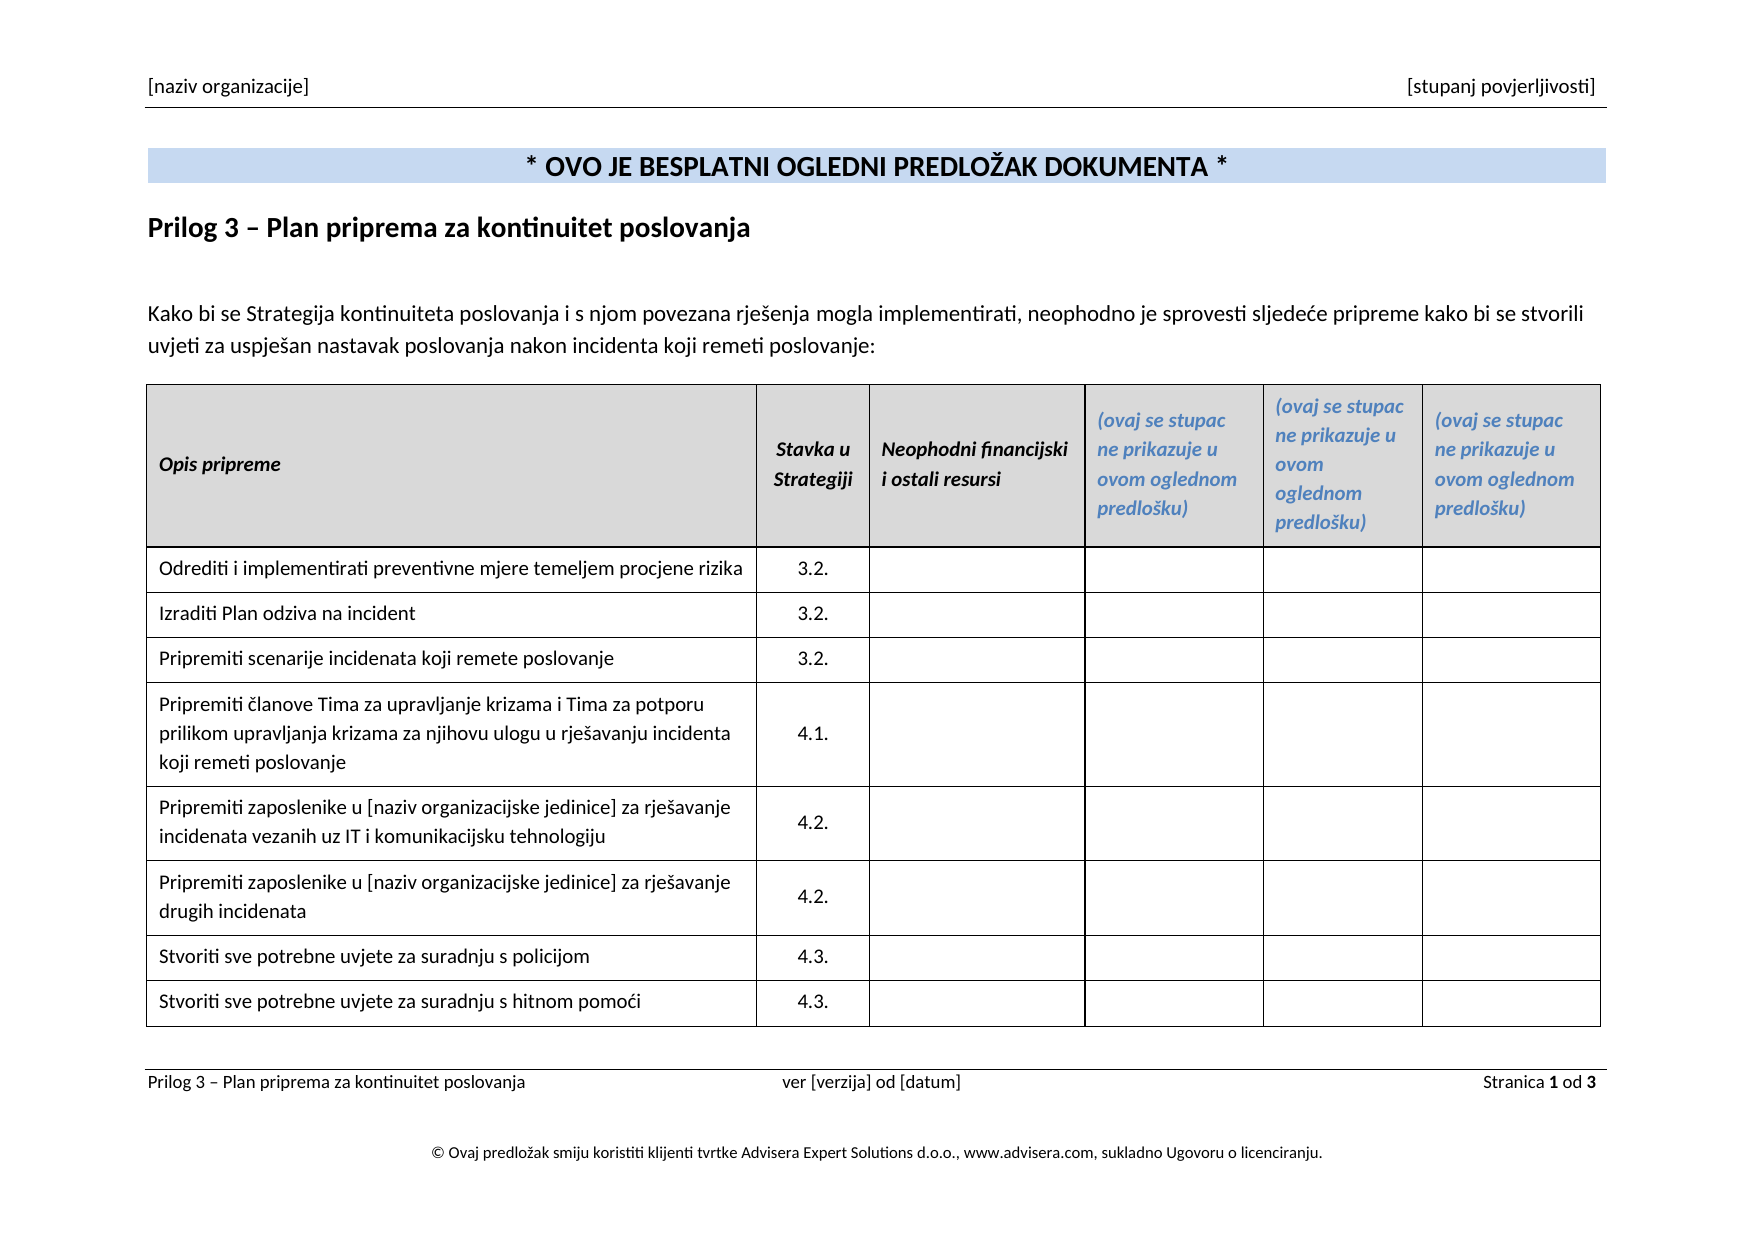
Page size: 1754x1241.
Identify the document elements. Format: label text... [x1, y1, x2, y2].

table_cell Stvoriti sve potrebne uvjete za suradnju s hitnom pomoći [147, 981, 756, 1026]
table_cell [870, 548, 1084, 592]
table_cell [1423, 787, 1600, 860]
table_cell [1264, 548, 1422, 592]
table_cell [1423, 638, 1600, 682]
table_cell [1086, 638, 1263, 682]
table_cell 3.2. [757, 593, 869, 637]
table_cell Odrediti i implementirati preventivne mjere temeljem procjene rizika [147, 548, 756, 592]
table_cell [1264, 593, 1422, 637]
table_cell 4.2. [757, 787, 869, 860]
table_cell [1086, 981, 1263, 1026]
table_cell [1264, 638, 1422, 682]
table_cell [1264, 936, 1422, 980]
text * OVO JE BESPLATNI OGLEDNI PREDLOŽAK DOKUMENTA * [148, 148, 1606, 183]
table_header Stavka u Strategiji [757, 385, 869, 546]
table_cell 3.2. [757, 548, 869, 592]
table_cell [1264, 787, 1422, 860]
table_cell [1086, 787, 1263, 860]
table_cell 3.2. [757, 638, 869, 682]
table_cell [870, 861, 1084, 935]
table_cell [870, 936, 1084, 980]
table_cell [1086, 936, 1263, 980]
table_cell [870, 638, 1084, 682]
table_cell [870, 683, 1084, 786]
table_header Neophodni financijski i ostali resursi [870, 385, 1084, 546]
table_header (ovaj se stupac ne prikazuje u ovom oglednom predlošku) [1423, 385, 1600, 546]
table_cell [1086, 861, 1263, 935]
table_header (ovaj se stupac ne prikazuje u ovom oglednom predlošku) [1086, 385, 1263, 546]
table_cell [1423, 593, 1600, 637]
table_cell [1423, 548, 1600, 592]
table_cell 4.2. [757, 861, 869, 935]
table_cell Pripremiti članove Tima za upravljanje krizama i Tima za potporu prilikom upravljanja krizama za njihovu ulogu u rješavanju incidenta koji remeti poslovanje [147, 683, 756, 786]
table_cell [1264, 683, 1422, 786]
table_cell Pripremiti zaposlenike u [naziv organizacijske jedinice] za rješavanje drugih incidenata [147, 861, 756, 935]
table_cell 4.1. [757, 683, 869, 786]
table_header Opis pripreme [147, 385, 756, 546]
table_cell [1423, 683, 1600, 786]
table_cell [1423, 861, 1600, 935]
table_cell [1086, 683, 1263, 786]
table_cell Pripremiti scenarije incidenata koji remete poslovanje [147, 638, 756, 682]
table_cell Pripremiti zaposlenike u [naziv organizacijske jedinice] za rješavanje incidenata vezanih uz IT i komunikacijsku tehnologiju [147, 787, 756, 860]
table_cell [1423, 936, 1600, 980]
table_cell [870, 981, 1084, 1026]
table_cell 4.3. [757, 936, 869, 980]
text Kako bi se Strategija kontinuiteta poslovanja i s njom povezana rješenja mogla implementirati, neophodno je sprovesti sljedeće pripreme kako bi se stvorili uvjeti za uspješan nastavak poslovanja nakon incidenta koji remeti poslovanje: [148, 299, 1606, 359]
table_cell 4.3. [757, 981, 869, 1026]
table_cell [1086, 548, 1263, 592]
table_cell [1086, 593, 1263, 637]
table_cell [870, 593, 1084, 637]
table_cell Stvoriti sve potrebne uvjete za suradnju s policijom [147, 936, 756, 980]
table_cell [1264, 981, 1422, 1026]
table_cell [870, 787, 1084, 860]
table_cell Izraditi Plan odziva na incident [147, 593, 756, 637]
table_header (ovaj se stupac ne prikazuje u ovom oglednom predlošku) [1264, 385, 1422, 546]
table_cell [1423, 981, 1600, 1026]
text Prilog 3 – Plan priprema za kontinuitet poslovanja [148, 209, 1606, 245]
table_cell [1264, 861, 1422, 935]
